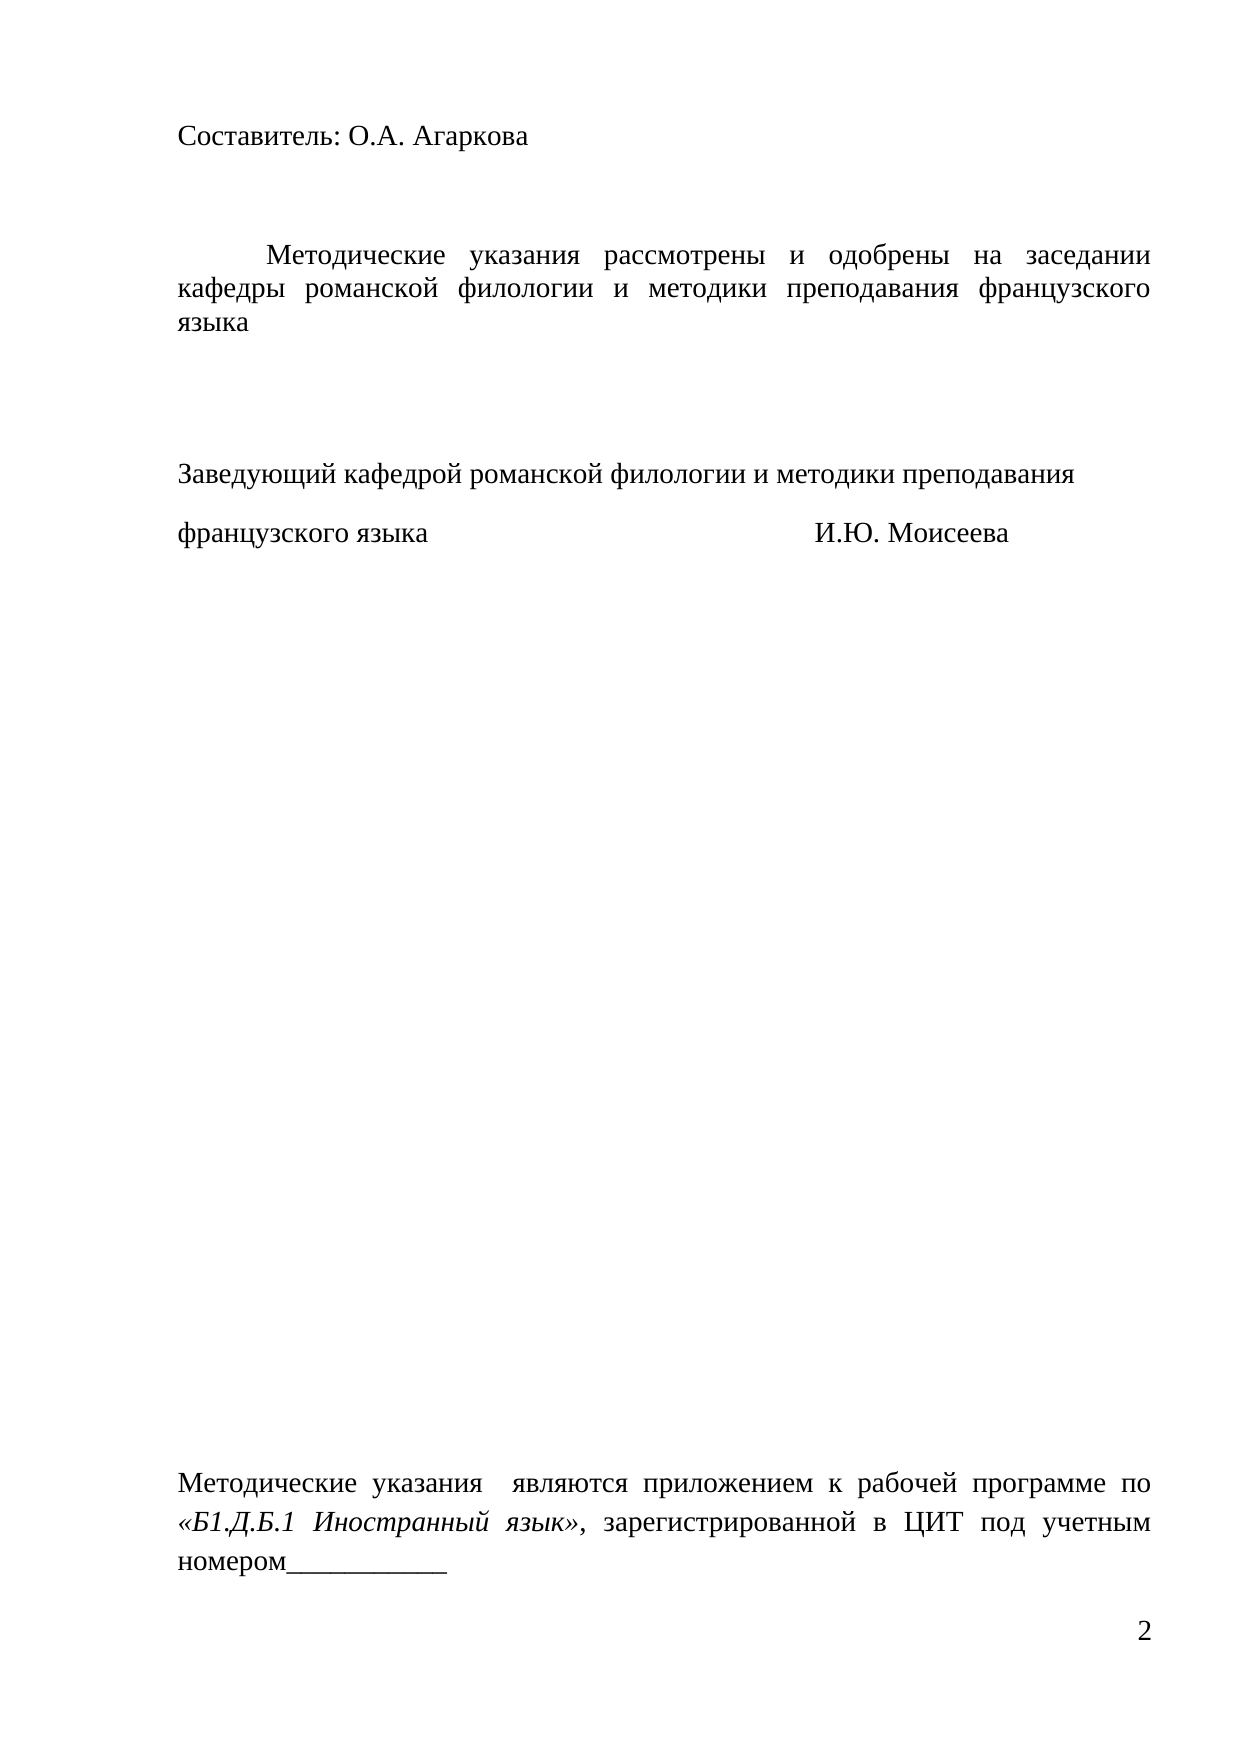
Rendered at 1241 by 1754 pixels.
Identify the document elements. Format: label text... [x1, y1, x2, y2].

text Методические указания рассмотрены и одобрены на заседании кафедры романской филологии и методики преподавания французского языка [177, 237, 1152, 337]
text Заведующий кафедрой романской филологии и методики преподавания [177, 456, 1152, 490]
text Методические указания являются приложением к рабочей программе по «Б1.Д.Б.1 Иностранный язык», зарегистрированной в ЦИТ под учетным номером___________ [177, 1466, 1152, 1576]
text французского языка И.Ю. Моисеева [177, 516, 1152, 549]
text Составитель: О.А. Агаркова [177, 118, 1152, 152]
